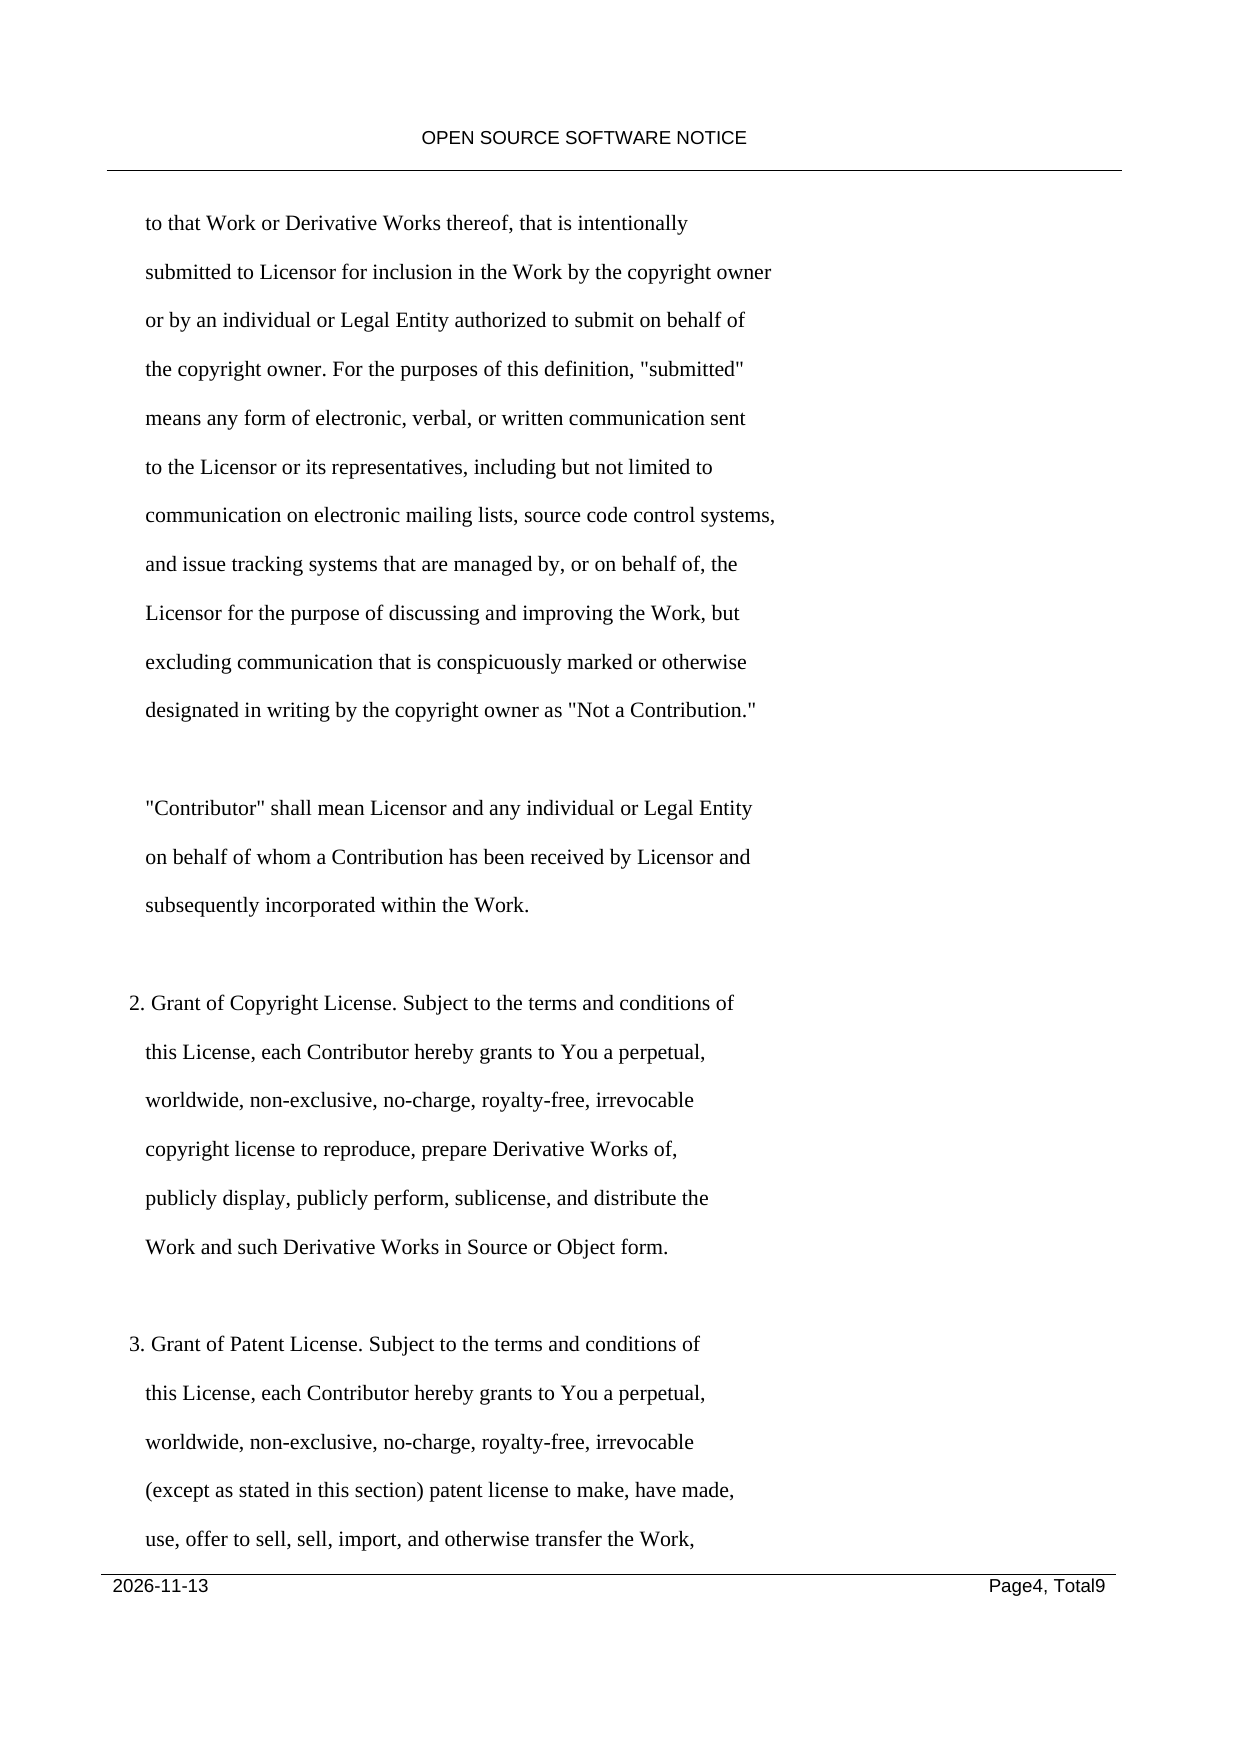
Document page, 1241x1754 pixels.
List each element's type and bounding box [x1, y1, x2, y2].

text [112, 206, 1128, 1555]
